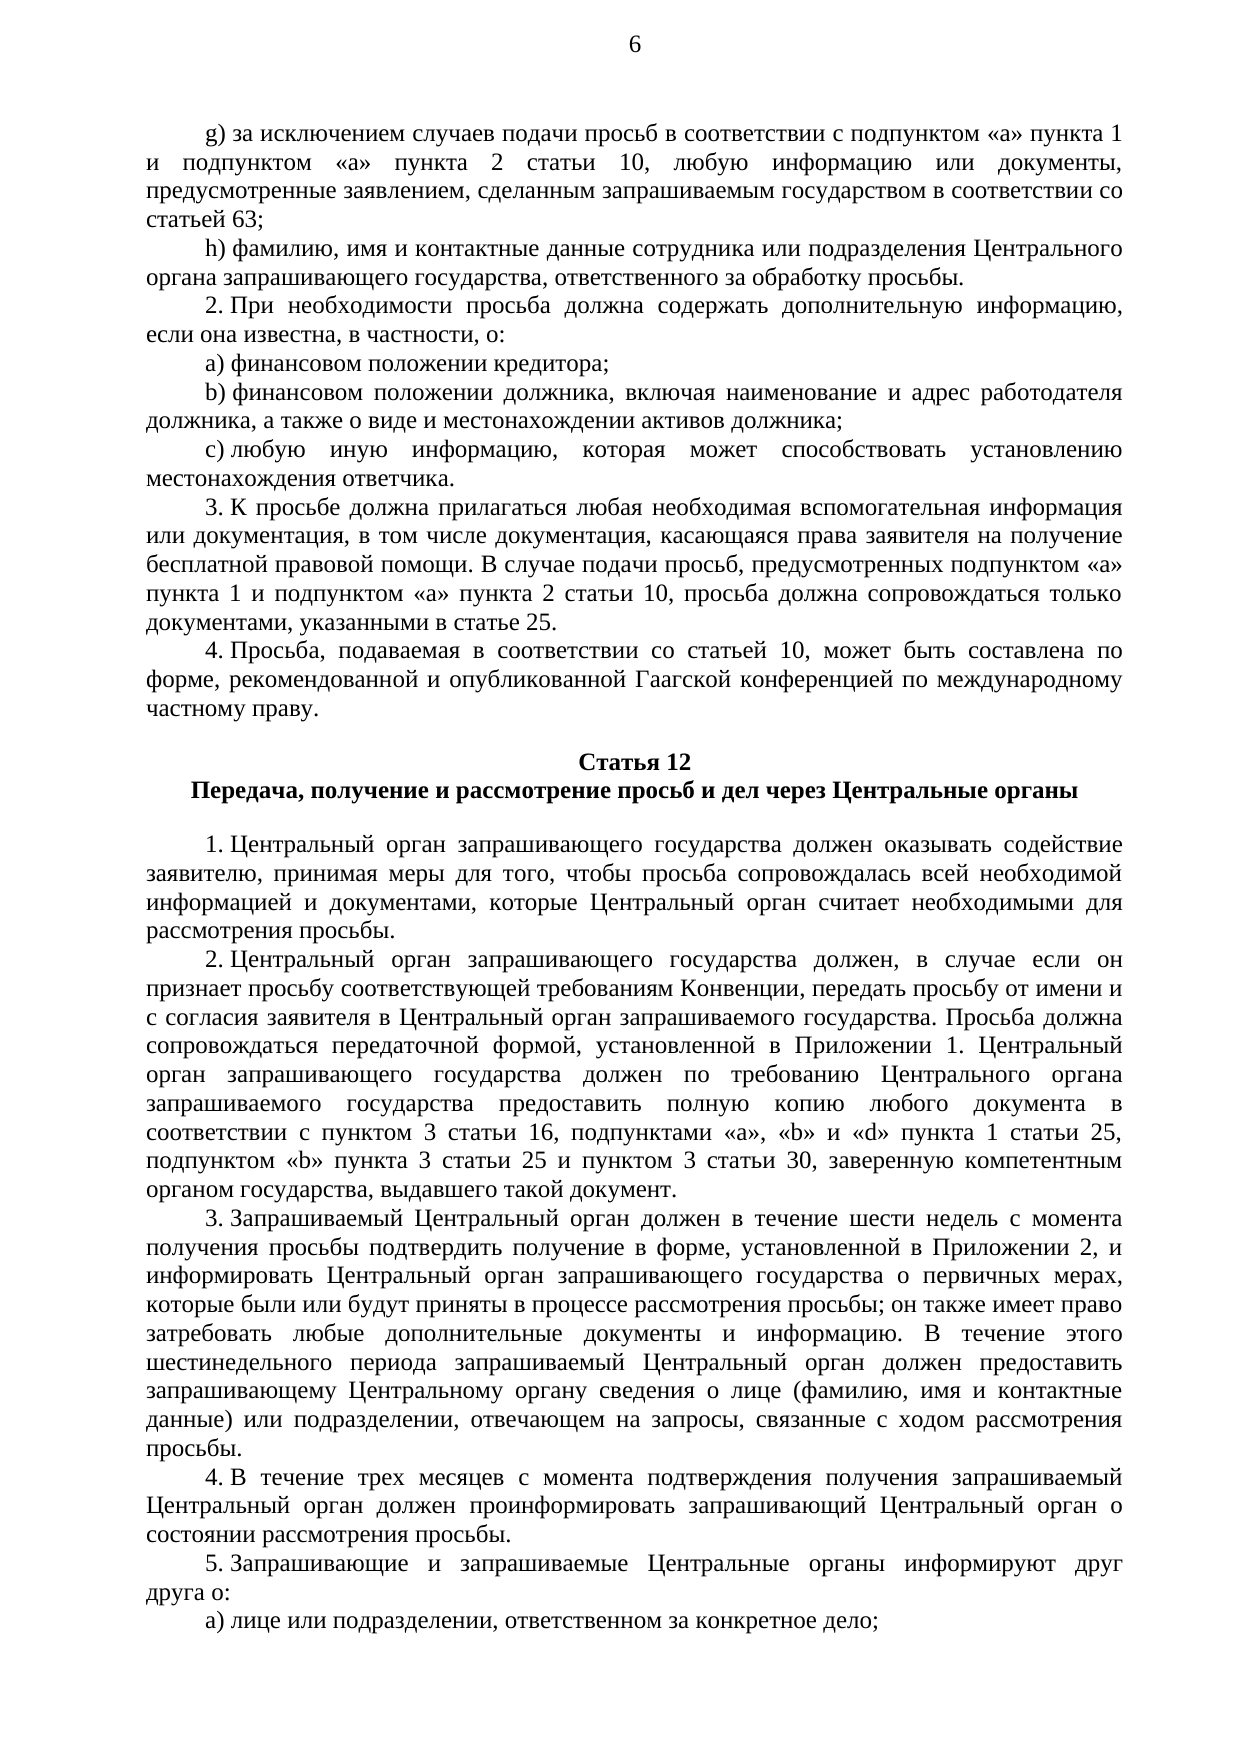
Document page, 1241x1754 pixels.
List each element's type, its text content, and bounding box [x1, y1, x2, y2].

text Статья 12 Передача, получение и рассмотрение просьб и дел через Центральные органы [146, 747, 1123, 804]
text 2. При необходимости просьба должна содержать дополнительную информацию, если она известна, в частности, о: [146, 291, 1123, 348]
text 2. Центральный орган запрашивающего государства должен, в случае если он признает просьбу соответствующей требованиям Конвенции, передать просьбу от имени и с согласия заявителя в Центральный орган запрашиваемого государства. Просьба должна сопровождаться передаточной формой, установленной в Приложении 1. Центральный орган запрашивающего государства должен по требованию Центрального органа запрашиваемого государства предоставить полную копию любого документа в соответствии с пунктом 3 статьи 16, подпунктами «а», «b» и «d» пункта 1 статьи 25, подпунктом «b» пункта 3 статьи 25 и пунктом 3 статьи 30, заверенную компетентным органом государства, выдавшего такой документ. [146, 944, 1123, 1203]
text 3. Запрашиваемый Центральный орган должен в течение шести недель с момента получения просьбы подтвердить получение в форме, установленной в Приложении 2, и информировать Центральный орган запрашивающего государства о первичных мерах, которые были или будут приняты в процессе рассмотрения просьбы; он также имеет право затребовать любые дополнительные документы и информацию. В течение этого шестинедельного периода запрашиваемый Центральный орган должен предоставить запрашивающему Центральному органу сведения о лице (фамилию, имя и контактные данные) или подразделении, отвечающем на запросы, связанные с ходом рассмотрения просьбы. [146, 1203, 1123, 1462]
text 5. Запрашивающие и запрашиваемые Центральные органы информируют друг друга о: [146, 1548, 1123, 1606]
text c) любую иную информацию, которая может способствовать установлению местонахождения ответчика. [146, 434, 1123, 492]
text 3. К просьбе должна прилагаться любая необходимая вспомогательная информация или документация, в том числе документация, касающаяся права заявителя на получение бесплатной правовой помощи. В случае подачи просьб, предусмотренных подпунктом «а» пункта 1 и подпунктом «а» пункта 2 статьи 10, просьба должна сопровождаться только документами, указанными в статье 25. [146, 492, 1123, 636]
text h) фамилию, имя и контактные данные сотрудника или подразделения Центрального органа запрашивающего государства, ответственного за обработку просьбы. [146, 233, 1123, 291]
text b) финансовом положении должника, включая наименование и адрес работодателя должника, а также о виде и местонахождении активов должника; [146, 377, 1123, 434]
text 4. В течение трех месяцев с момента подтверждения получения запрашиваемый Центральный орган должен проинформировать запрашивающий Центральный орган о состоянии рассмотрения просьбы. [146, 1462, 1123, 1548]
text 1. Центральный орган запрашивающего государства должен оказывать содействие заявителю, принимая меры для того, чтобы просьба сопровождалась всей необходимой информацией и документами, которые Центральный орган считает необходимыми для рассмотрения просьбы. [146, 829, 1123, 944]
text g) за исключением случаев подачи просьб в соответствии с подпунктом «а» пункта 1 и подпунктом «а» пункта 2 статьи 10, любую информацию или документы, предусмотренные заявлением, сделанным запрашиваемым государством в соответствии со статьей 63; [146, 118, 1123, 233]
text a) лице или подразделении, ответственном за конкретное дело; [146, 1606, 1123, 1634]
text 4. Просьба, подаваемая в соответствии со статьей 10, может быть составлена по форме, рекомендованной и опубликованной Гаагской конференцией по международному частному праву. [146, 636, 1123, 722]
text a) финансовом положении кредитора; [146, 348, 1123, 377]
